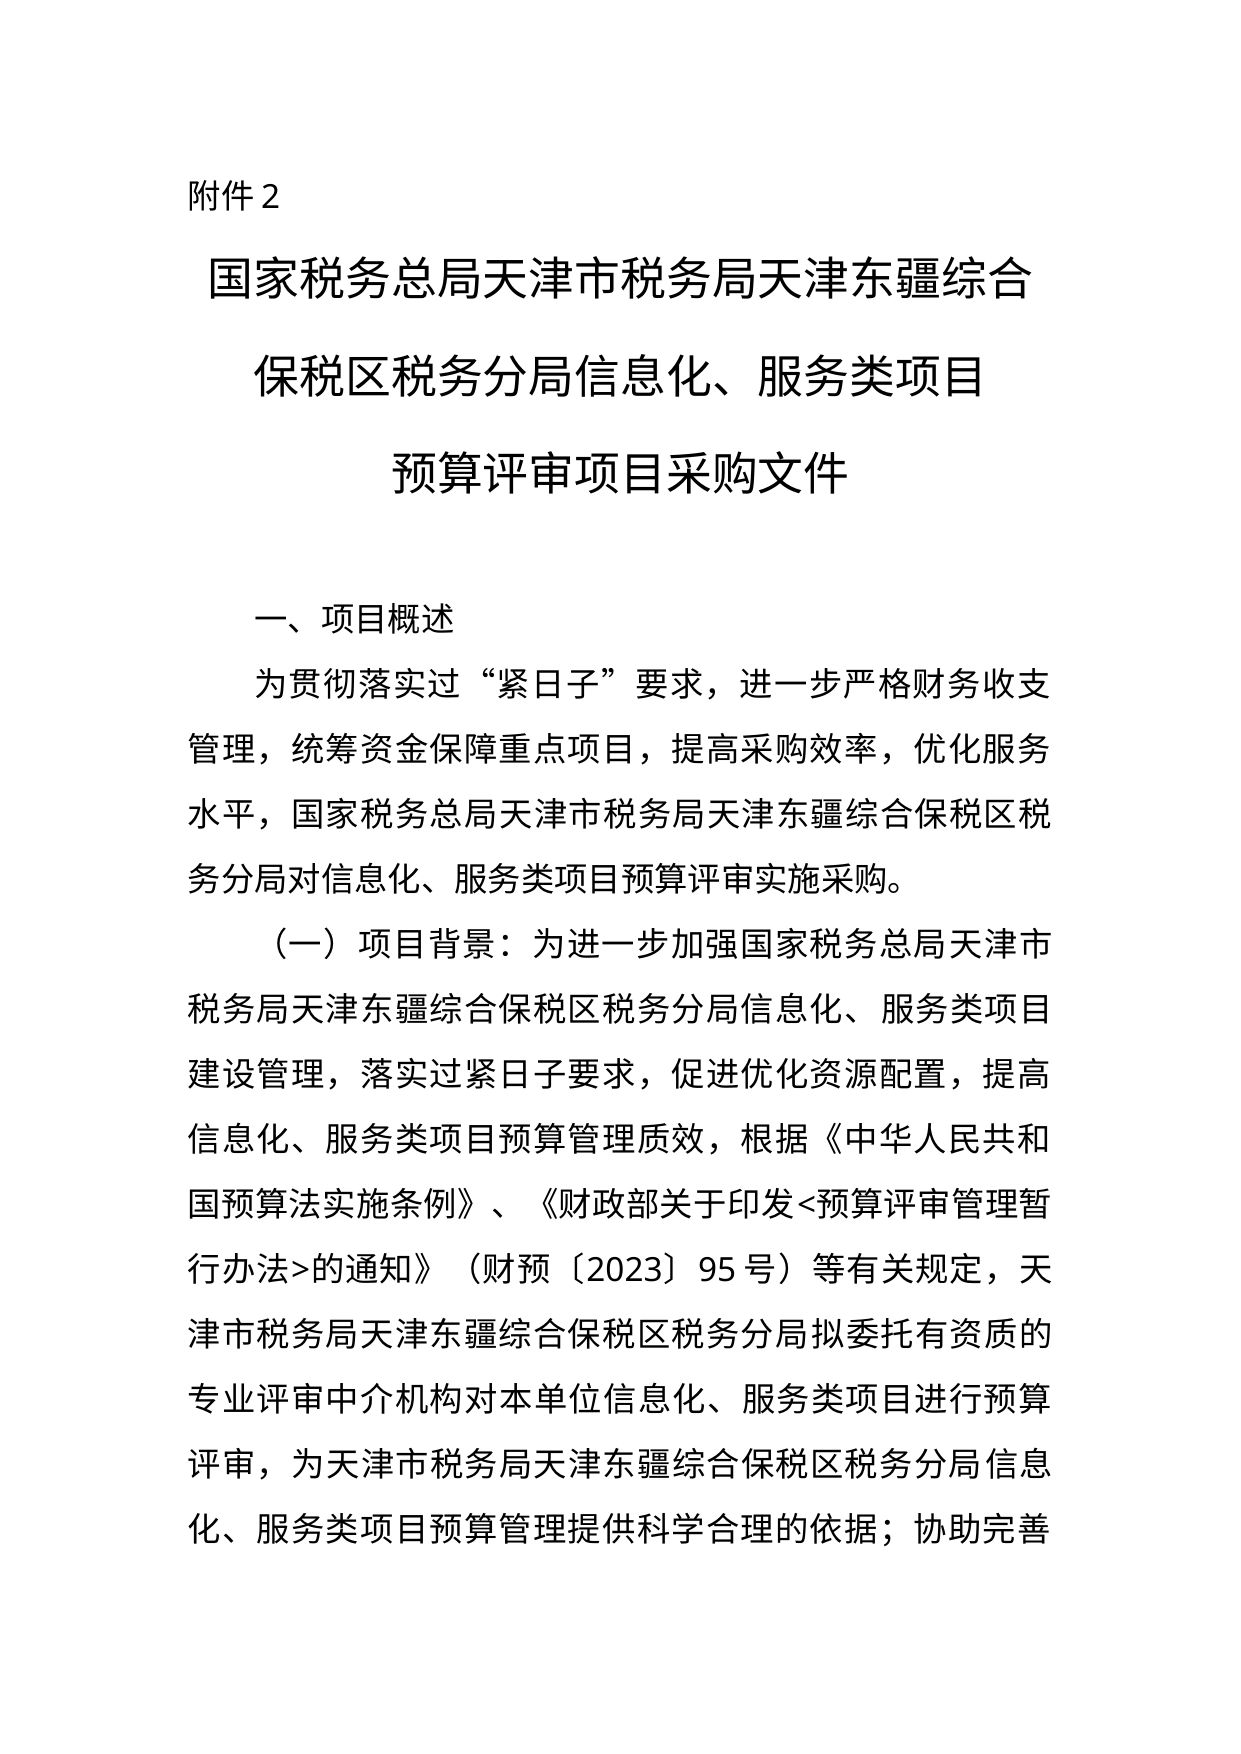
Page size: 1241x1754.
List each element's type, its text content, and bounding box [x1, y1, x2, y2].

text 为贯彻落实过“紧日子”要求，进一步严格财务收支管理，统筹资金保障重点项目，提高采购效率，优化服务水平，国家税务总局天津市税务局天津东疆综合保税区税务分局对信息化、服务类项目预算评审实施采购。 [187, 649, 1053, 909]
text 一、项目概述 [187, 584, 1053, 649]
text 预算评审项目采购文件 [187, 422, 1053, 519]
text 附件2 [187, 162, 1053, 227]
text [187, 909, 1053, 1559]
text 国家税务总局天津市税务局天津东疆综合保税区税务分局信息化、服务类项目 [187, 227, 1053, 422]
